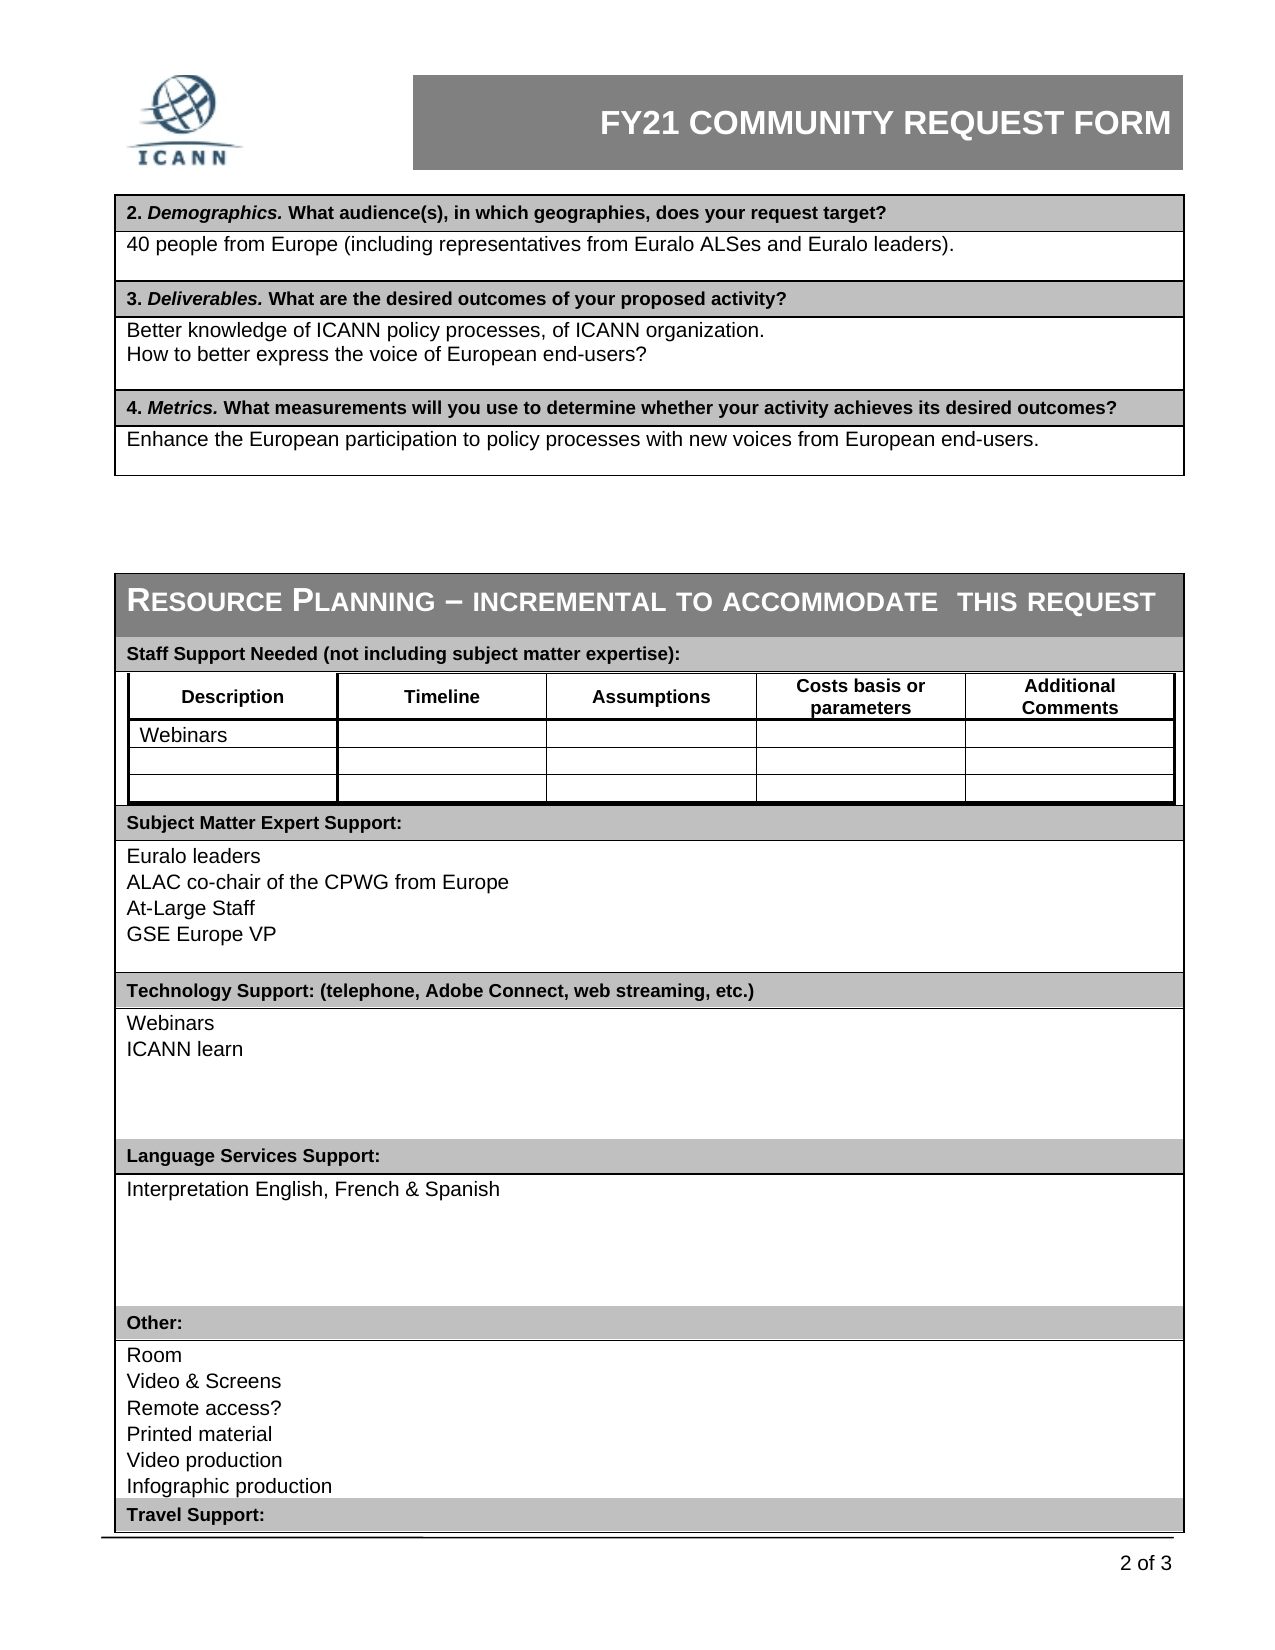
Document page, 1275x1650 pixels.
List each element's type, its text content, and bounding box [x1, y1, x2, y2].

table_cell Interpretation English, French & Spanish [116, 1175, 1183, 1306]
table_cell [966, 674, 1173, 718]
table_cell 4. Metrics. What measurements will you use to determine whether your activity achieves its desired outcomes? [116, 391, 1183, 425]
table_cell Language Services Support: [116, 1139, 1183, 1173]
table_cell [547, 748, 756, 774]
table_cell [757, 721, 965, 747]
table_cell Travel Support: [116, 1498, 1183, 1531]
table_cell 2. Demographics. What audience(s), in which geographies, does your request target? [116, 196, 1183, 231]
table_header Resource Planning – incremental to accommodate this request [116, 574, 1183, 637]
table_cell [966, 748, 1173, 774]
table_cell [966, 721, 1173, 747]
table_cell [966, 775, 1173, 801]
table_cell Other: [116, 1306, 1183, 1339]
table_cell [130, 721, 336, 747]
table_cell [757, 674, 965, 718]
table_cell 3. Deliverables. What are the desired outcomes of your proposed activity? [116, 282, 1183, 316]
table_cell [1176, 672, 1183, 805]
table_cell Subject Matter Expert Support: [116, 806, 1183, 840]
table_cell Room Video & Screens Remote access? Printed material Video production Infographic production [116, 1341, 1183, 1497]
table_cell [339, 748, 546, 774]
table_cell Webinars ICANN learn [116, 1009, 1183, 1139]
table_cell [339, 721, 546, 747]
table_cell [130, 748, 336, 774]
table_cell [339, 674, 546, 718]
table_cell Better knowledge of ICANN policy processes, of ICANN organization. How to better express the voice of European end-users? [116, 318, 1183, 389]
table_cell 40 people from Europe (including representatives from Euralo ALSes and Euralo leaders). [116, 232, 1183, 280]
table_cell [547, 674, 756, 718]
table_cell [547, 775, 756, 801]
table_cell [130, 775, 336, 801]
table_cell Enhance the European participation to policy processes with new voices from European end-users. [116, 427, 1183, 474]
table_cell [757, 775, 965, 801]
table_cell [757, 748, 965, 774]
table_cell Staff Support Needed (not including subject matter expertise): [116, 637, 1183, 671]
table_cell [547, 721, 756, 747]
table_cell Euralo leaders ALAC co-chair of the CPWG from Europe At-Large Staff GSE Europe VP [116, 841, 1183, 972]
table_cell [116, 672, 129, 805]
table_cell Technology Support: (telephone, Adobe Connect, web streaming, etc.) [116, 973, 1183, 1007]
table_cell [130, 672, 338, 718]
table_cell [339, 775, 546, 801]
